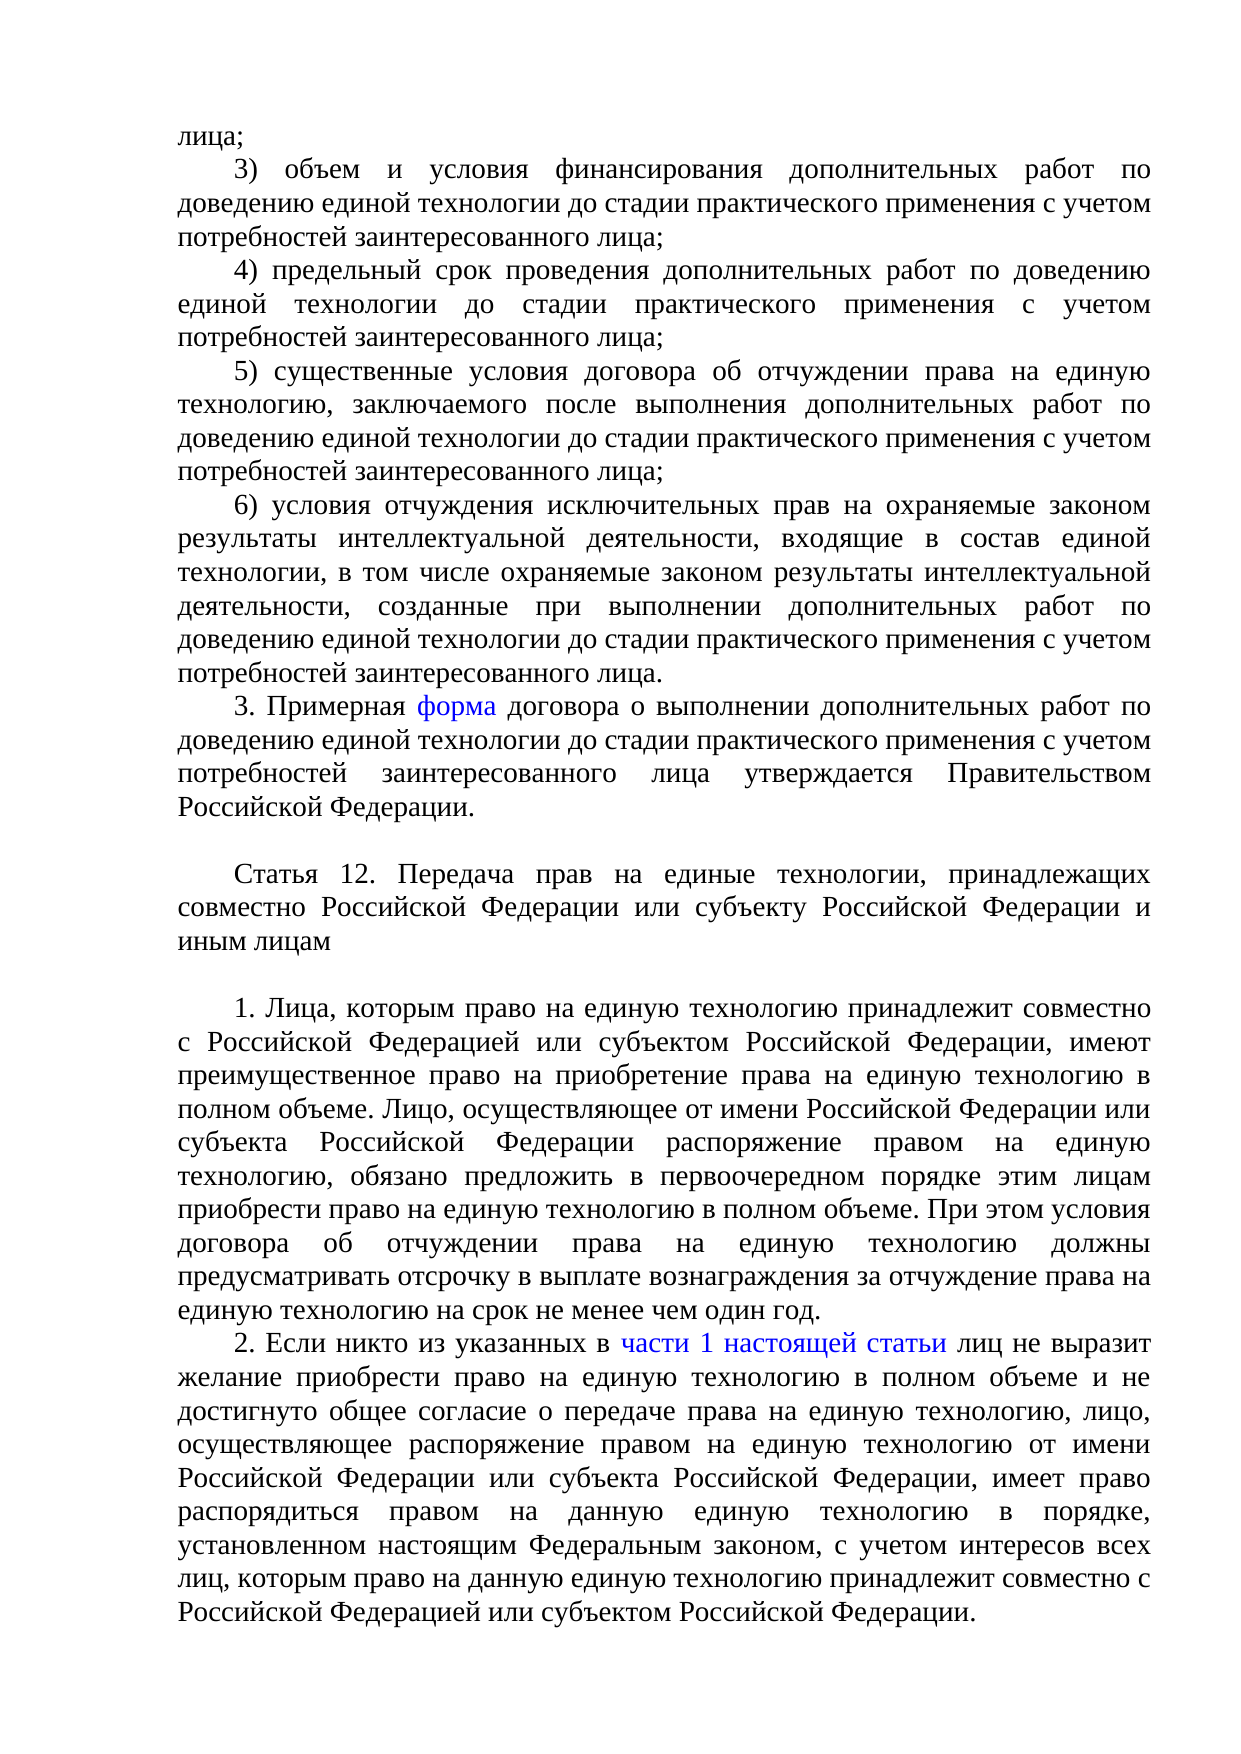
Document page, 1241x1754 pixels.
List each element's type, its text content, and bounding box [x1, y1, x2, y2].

text 2. Если никто из указанных в части 1 настоящей статьи лиц не выразит желание приобрести право на единую технологию в полном объеме и не достигнуто общее согласие о передаче права на единую технологию, лицо, осуществляющее распоряжение правом на единую технологию от имени Российской Федерации или субъекта Российской Федерации, имеет право распорядиться правом на данную единую технологию в порядке, установленном настоящим Федеральным законом, с учетом интересов всех лиц, которым право на данную единую технологию принадлежит совместно с Российской Федерацией или субъектом Российской Федерации. [177, 1326, 1152, 1627]
text Статья 12. Передача прав на единые технологии, принадлежащих совместно Российской Федерации или субъекту Российской Федерации и иным лицам [177, 856, 1152, 957]
text 3) объем и условия финансирования дополнительных работ по доведению единой технологии до стадии практического применения с учетом потребностей заинтересованного лица; [177, 152, 1152, 252]
text 1. Лица, которым право на единую технологию принадлежит совместно с Российской Федерацией или субъектом Российской Федерации, имеют преимущественное право на приобретение права на единую технологию в полном объеме. Лицо, осуществляющее от имени Российской Федерации или субъекта Российской Федерации распоряжение правом на единую технологию, обязано предложить в первоочередном порядке этим лицам приобрести право на единую технологию в полном объеме. При этом условия договора об отчуждении права на единую технологию должны предусматривать отсрочку в выплате вознаграждения за отчуждение права на единую технологию на срок не менее чем один год. [177, 990, 1152, 1326]
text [177, 118, 1152, 152]
text 3. Примерная форма договора о выполнении дополнительных работ по доведению единой технологии до стадии практического применения с учетом потребностей заинтересованного лица утверждается Правительством Российской Федерации. [177, 688, 1152, 822]
text 4) предельный срок проведения дополнительных работ по доведению единой технологии до стадии практического применения с учетом потребностей заинтересованного лица; [177, 252, 1152, 353]
text 5) существенные условия договора об отчуждении права на единую технологию, заключаемого после выполнения дополнительных работ по доведению единой технологии до стадии практического применения с учетом потребностей заинтересованного лица; [177, 353, 1152, 487]
text 6) условия отчуждения исключительных прав на охраняемые законом результаты интеллектуальной деятельности, входящие в состав единой технологии, в том числе охраняемые законом результаты интеллектуальной деятельности, созданные при выполнении дополнительных работ по доведению единой технологии до стадии практического применения с учетом потребностей заинтересованного лица. [177, 487, 1152, 688]
